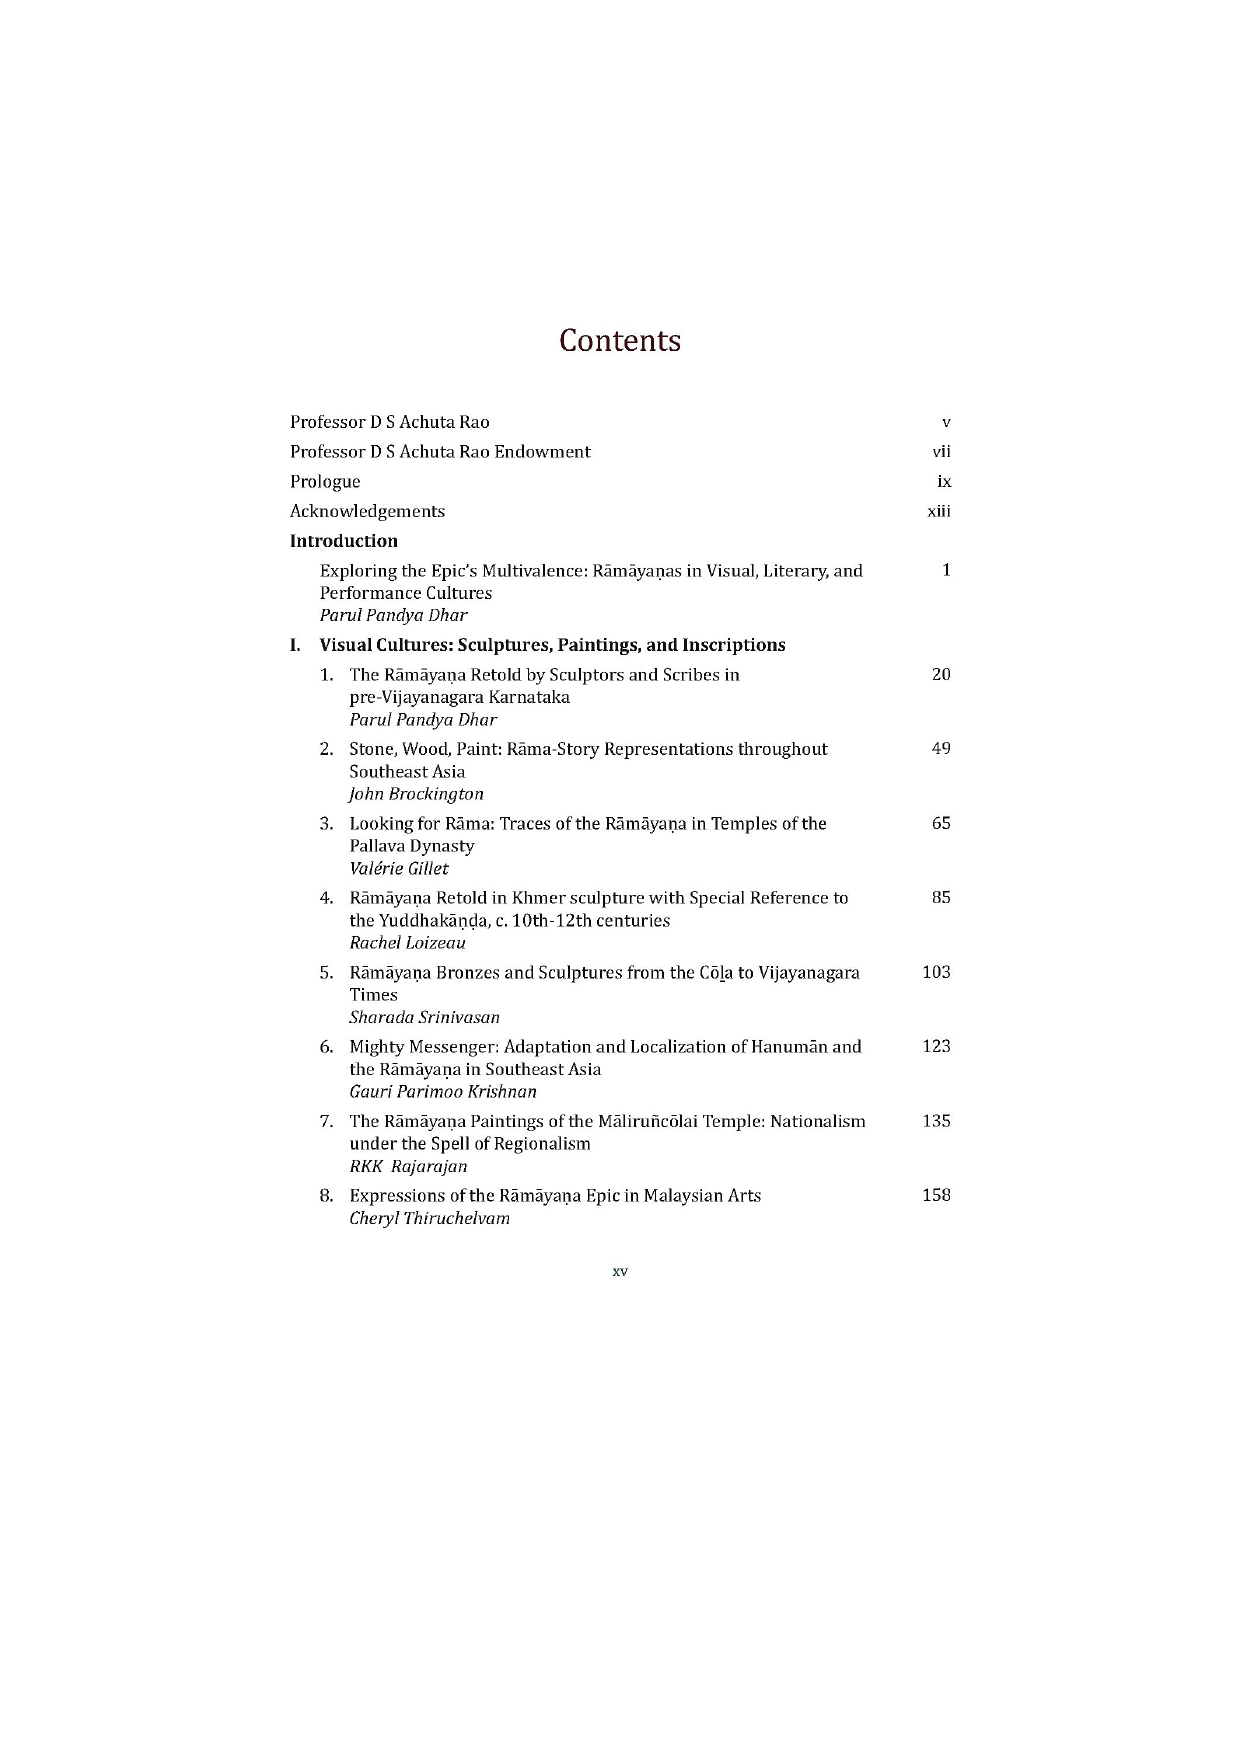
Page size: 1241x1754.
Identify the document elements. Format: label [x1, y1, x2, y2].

picture [150, 150, 1090, 1333]
